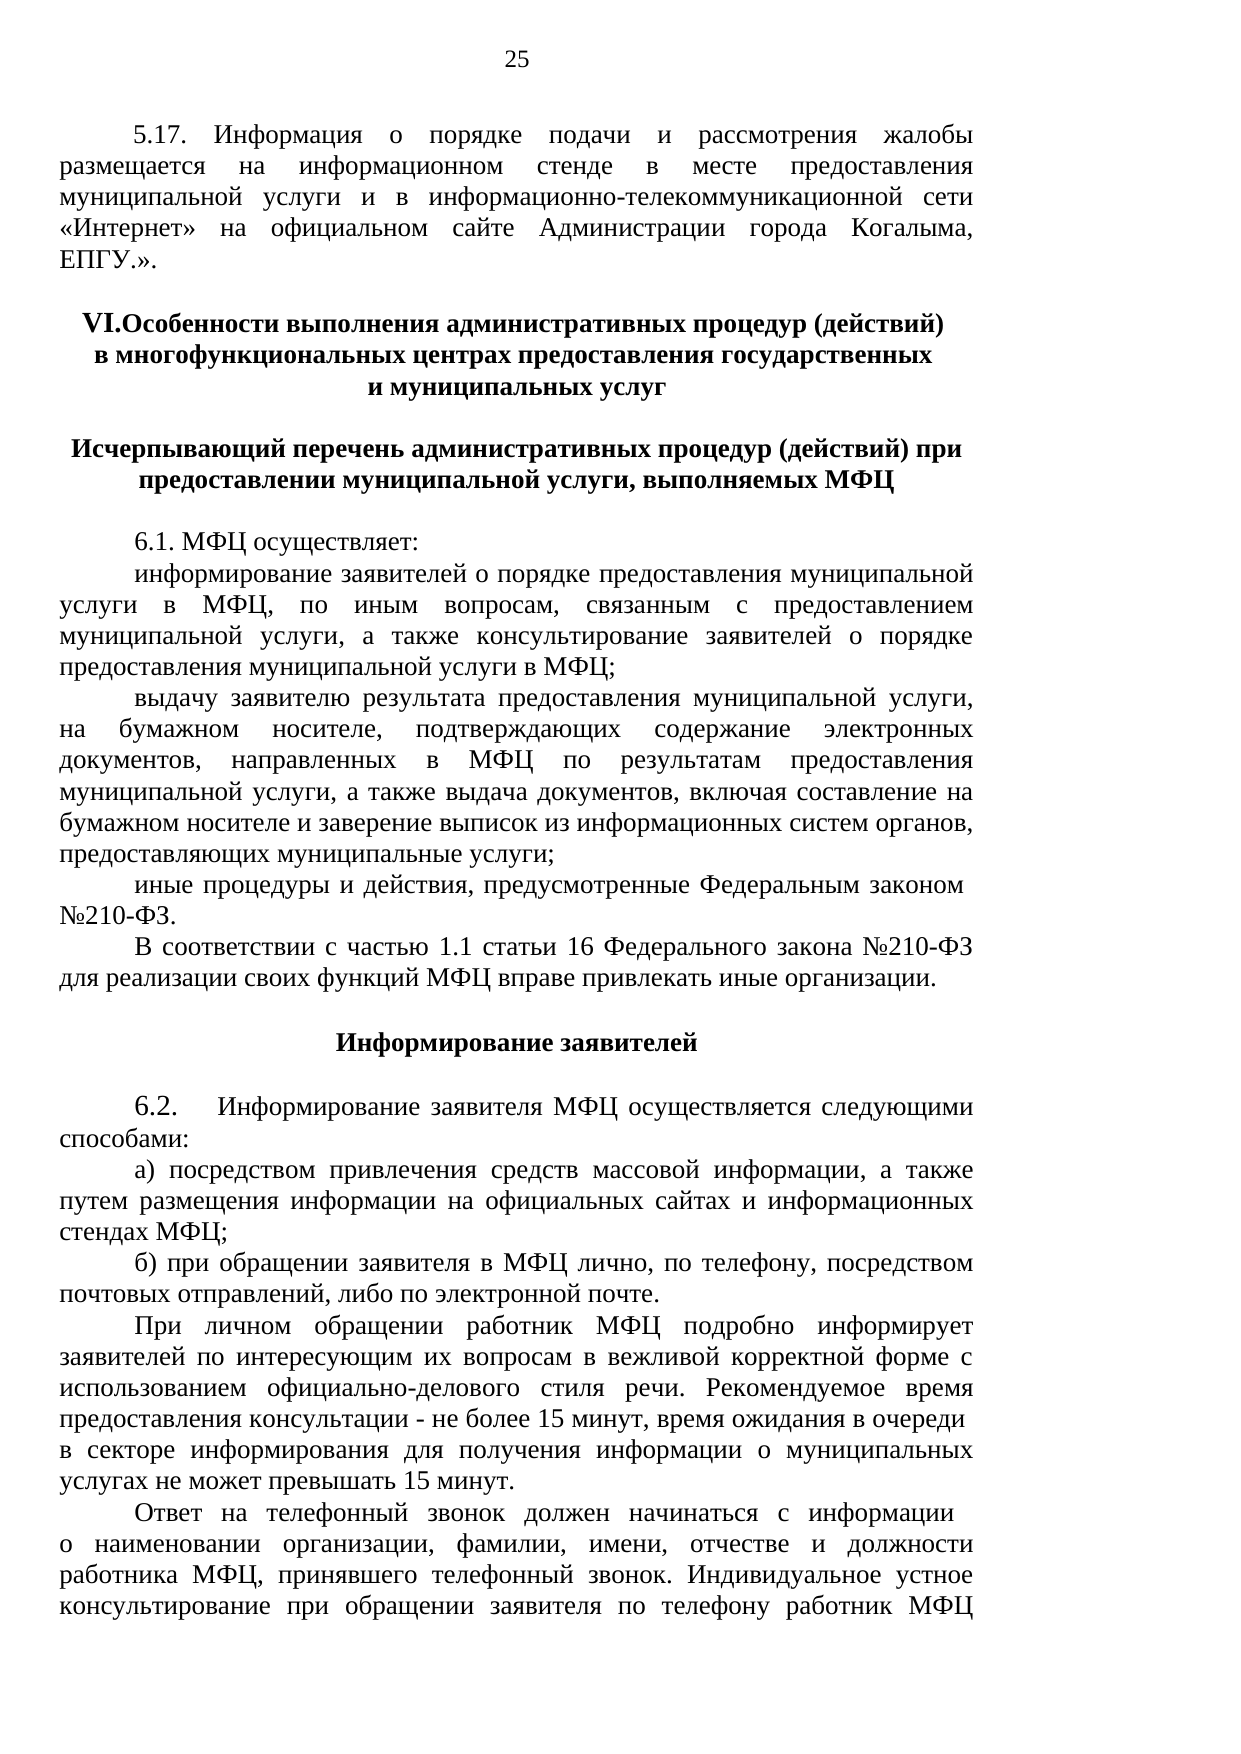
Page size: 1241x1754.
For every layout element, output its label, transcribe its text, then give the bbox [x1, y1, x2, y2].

text При личном обращении работник МФЦ подробно информирует заявителей по интересующим их вопросам в вежливой корректной форме с использованием официально-делового стиля речи. Рекомендуемое время предоставления консультации - не более 15 минут, время ожидания в очереди в секторе информирования для получения информации о муниципальных услугах не может превышать 15 минут. [59, 1309, 974, 1496]
text 6.1. МФЦ осуществляет: [59, 526, 974, 557]
text а) посредством привлечения средств массовой информации, а также путем размещения информации на официальных сайтах и информационных стендах МФЦ; [59, 1153, 974, 1246]
text информирование заявителей о порядке предоставления муниципальной услуги в МФЦ, по иным вопросам, связанным с предоставлением муниципальной услуги, а также консультирование заявителей о порядке предоставления муниципальной услуги в МФЦ; [59, 557, 974, 681]
text иные процедуры и действия, предусмотренные Федеральным законом №210-ФЗ. [59, 868, 974, 930]
text VI.Особенности выполнения административных процедур (действий) в многофункциональных центрах предоставления государственных и муниципальных услуг [59, 305, 974, 401]
text выдачу заявителю результата предоставления муниципальной услуги, на бумажном носителе, подтверждающих содержание электронных документов, направленных в МФЦ по результатам предоставления муниципальной услуги, а также выдача документов, включая составление на бумажном носителе и заверение выписок из информационных систем органов, предоставляющих муниципальные услуги; [59, 681, 974, 868]
text В соответствии с частью 1.1 статьи 16 Федерального закона №210-ФЗ для реализации своих функций МФЦ вправе привлекать иные организации. [59, 930, 974, 993]
text Информирование заявителей [59, 1026, 974, 1057]
text Исчерпывающий перечень административных процедур (действий) при предоставлении муниципальной услуги, выполняемых МФЦ [59, 432, 974, 494]
text 5.17. Информация о порядке подачи и рассмотрения жалобы размещается на информационном стенде в месте предоставления муниципальной услуги и в информационно-телекоммуникационной сети «Интернет» на официальном сайте Администрации города Когалыма, ЕПГУ.». [59, 118, 974, 274]
list Информирование заявителя МФЦ осуществляется следующими способами: [59, 1088, 974, 1153]
text б) при обращении заявителя в МФЦ лично, по телефону, посредством почтовых отправлений, либо по электронной почте. [59, 1246, 974, 1309]
